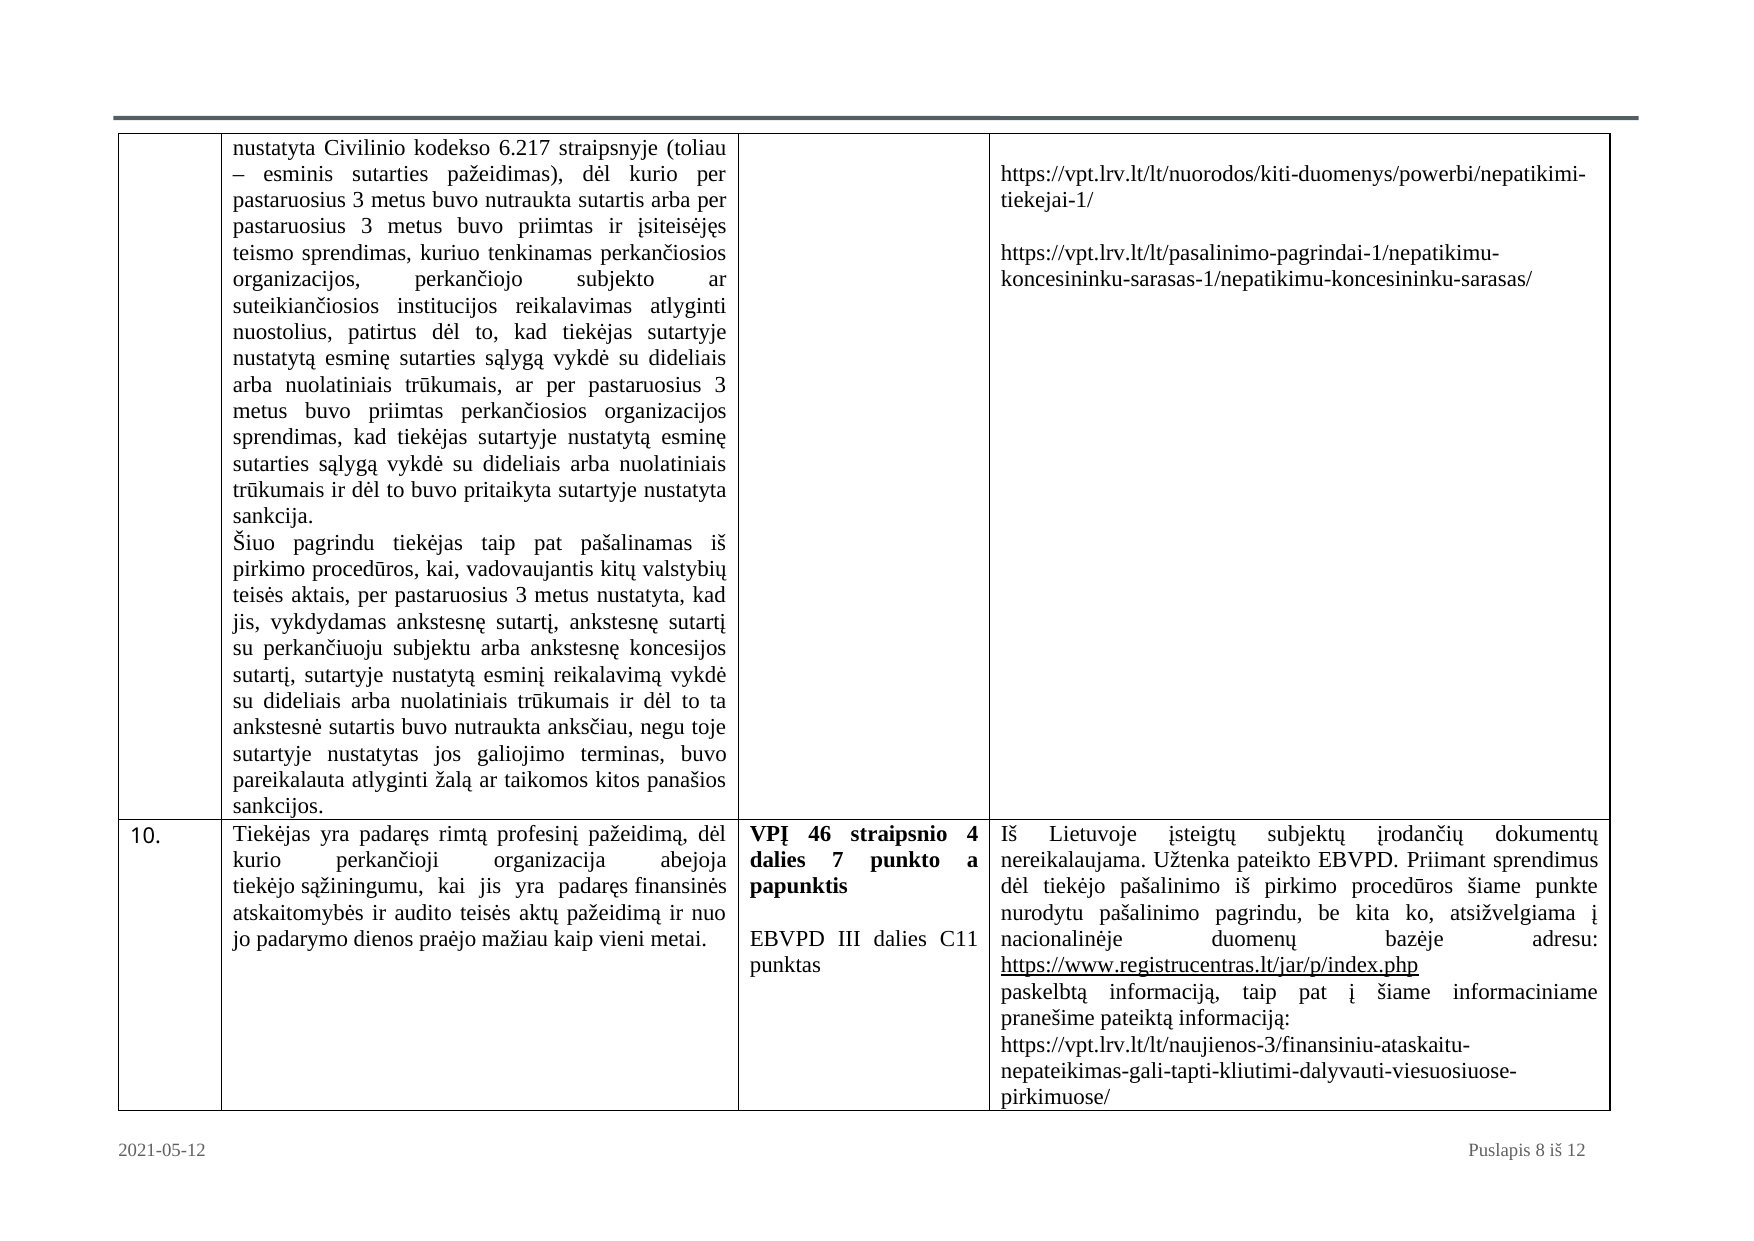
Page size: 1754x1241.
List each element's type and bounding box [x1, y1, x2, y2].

table_cell [222, 134, 738, 819]
table_cell [222, 820, 738, 1110]
table_cell [739, 820, 989, 1110]
table_cell [990, 820, 1609, 1110]
table_cell [119, 134, 221, 819]
table_cell [990, 134, 1609, 819]
table_cell [119, 820, 221, 1110]
table_cell [739, 134, 989, 819]
